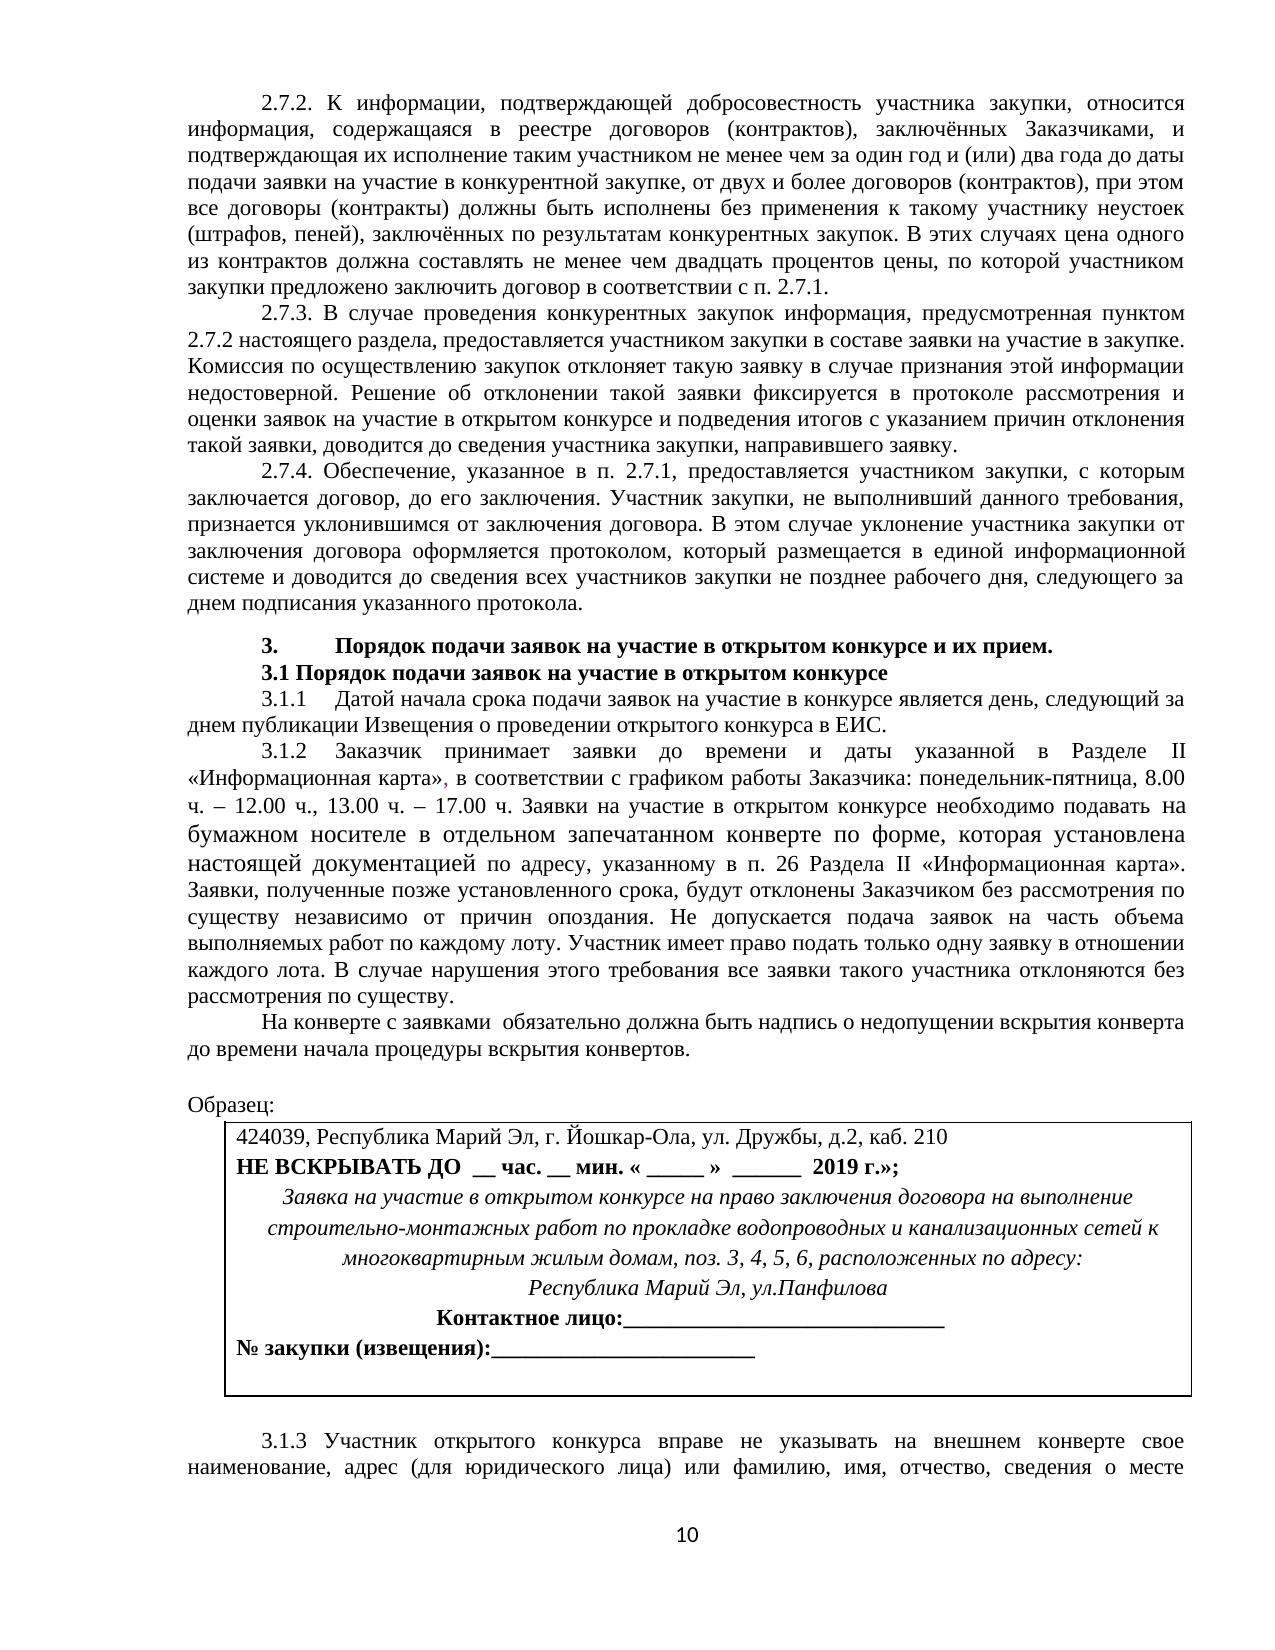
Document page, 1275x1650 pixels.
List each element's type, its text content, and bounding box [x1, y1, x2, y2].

text 3.1.2 Заказчик принимает заявки до времени и даты указанной в Разделе II «Информационная карта», в соответствии с графиком работы Заказчика: понедельник-пятница, 8.00 ч. – 12.00 ч., 13.00 ч. – 17.00 ч. Заявки на участие в открытом конкурсе необходимо подавать на бумажном носителе в отдельном запечатанном конверте по форме, которая установлена настоящей документацией по адресу, указанному в п. 26 Раздела II «Информационная карта». Заявки, полученные позже установленного срока, будут отклонены Заказчиком без рассмотрения по существу независимо от причин опоздания. Не допускается подача заявок на часть объема выполняемых работ по каждому лоту. Участник имеет право подать только одну заявку в отношении каждого лота. В случае нарушения этого требования все заявки такого участника отклоняются без рассмотрения по существу. [187, 738, 1186, 1008]
text 3. Порядок подачи заявок на участие в открытом конкурсе и их прием. [187, 632, 1186, 658]
text 2.7.4. Обеспечение, указанное в п. 2.7.1, предоставляется участником закупки, с которым заключается договор, до его заключения. Участник закупки, не выполнивший данного требования, признается уклонившимся от заключения договора. В этом случае уклонение участника закупки от заключения договора оформляется протоколом, который размещается в единой информационной системе и доводится до сведения всех участников закупки не позднее рабочего дня, следующего за днем подписания указанного протокола. [187, 458, 1186, 616]
text Образец: [187, 1091, 1186, 1118]
text На конверте с заявками обязательно должна быть надпись о недопущении вскрытия конверта до времени начала процедуры вскрытия конвертов. [187, 1008, 1186, 1061]
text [187, 1427, 1186, 1479]
text 2.7.2. К информации, подтверждающей добросовестность участника закупки, относится информация, содержащаяся в реестре договоров (контрактов), заключённых Заказчиками, и подтверждающая их исполнение таким участником не менее чем за один год и (или) два года до даты подачи заявки на участие в конкурентной закупке, от двух и более договоров (контрактов), при этом все договоры (контракты) должны быть исполнены без применения к такому участнику неустоек (штрафов, пеней), заключённых по результатам конкурентных закупок. В этих случаях цена одного из контрактов должна составлять не менее чем двадцать процентов цены, по которой участником закупки предложено заключить договор в соответствии с п. 2.7.1. [187, 89, 1186, 299]
text 3.1.1 Датой начала срока подачи заявок на участие в конкурсе является день, следующий за днем публикации Извещения о проведении открытого конкурса в ЕИС. [187, 685, 1186, 738]
text 3.1 Порядок подачи заявок на участие в открытом конкурсе [187, 658, 1186, 685]
text 2.7.3. В случае проведения конкурентных закупок информация, предусмотренная пунктом 2.7.2 настоящего раздела, предоставляется участником закупки в составе заявки на участие в закупке. Комиссия по осуществлению закупок отклоняет такую заявку в случае признания этой информации недостоверной. Решение об отклонении такой заявки фиксируется в протоколе рассмотрения и оценки заявок на участие в открытом конкурсе и подведения итогов с указанием причин отклонения такой заявки, доводится до сведения участника закупки, направившего заявку. [187, 299, 1186, 458]
table_header 424039, Республика Марий Эл, г. Йошкар-Ола, ул. Дружбы, д.2, каб. 210 НЕ ВСКРЫВАТЬ ДО __ час. __ мин. « _____ » ______ 2019 г.»; Заявка на участие в открытом конкурсе на право заключения договора на выполнение строительно-монтажных работ по прокладке водопроводных и канализационных сетей к многоквартирным жилым домам, поз. 3, 4, 5, 6, расположенных по адресу: Республика Марий Эл, ул.Панфилова Контактное лицо:____________________________ № закупки (извещения):_______________________ [226, 1123, 1191, 1395]
